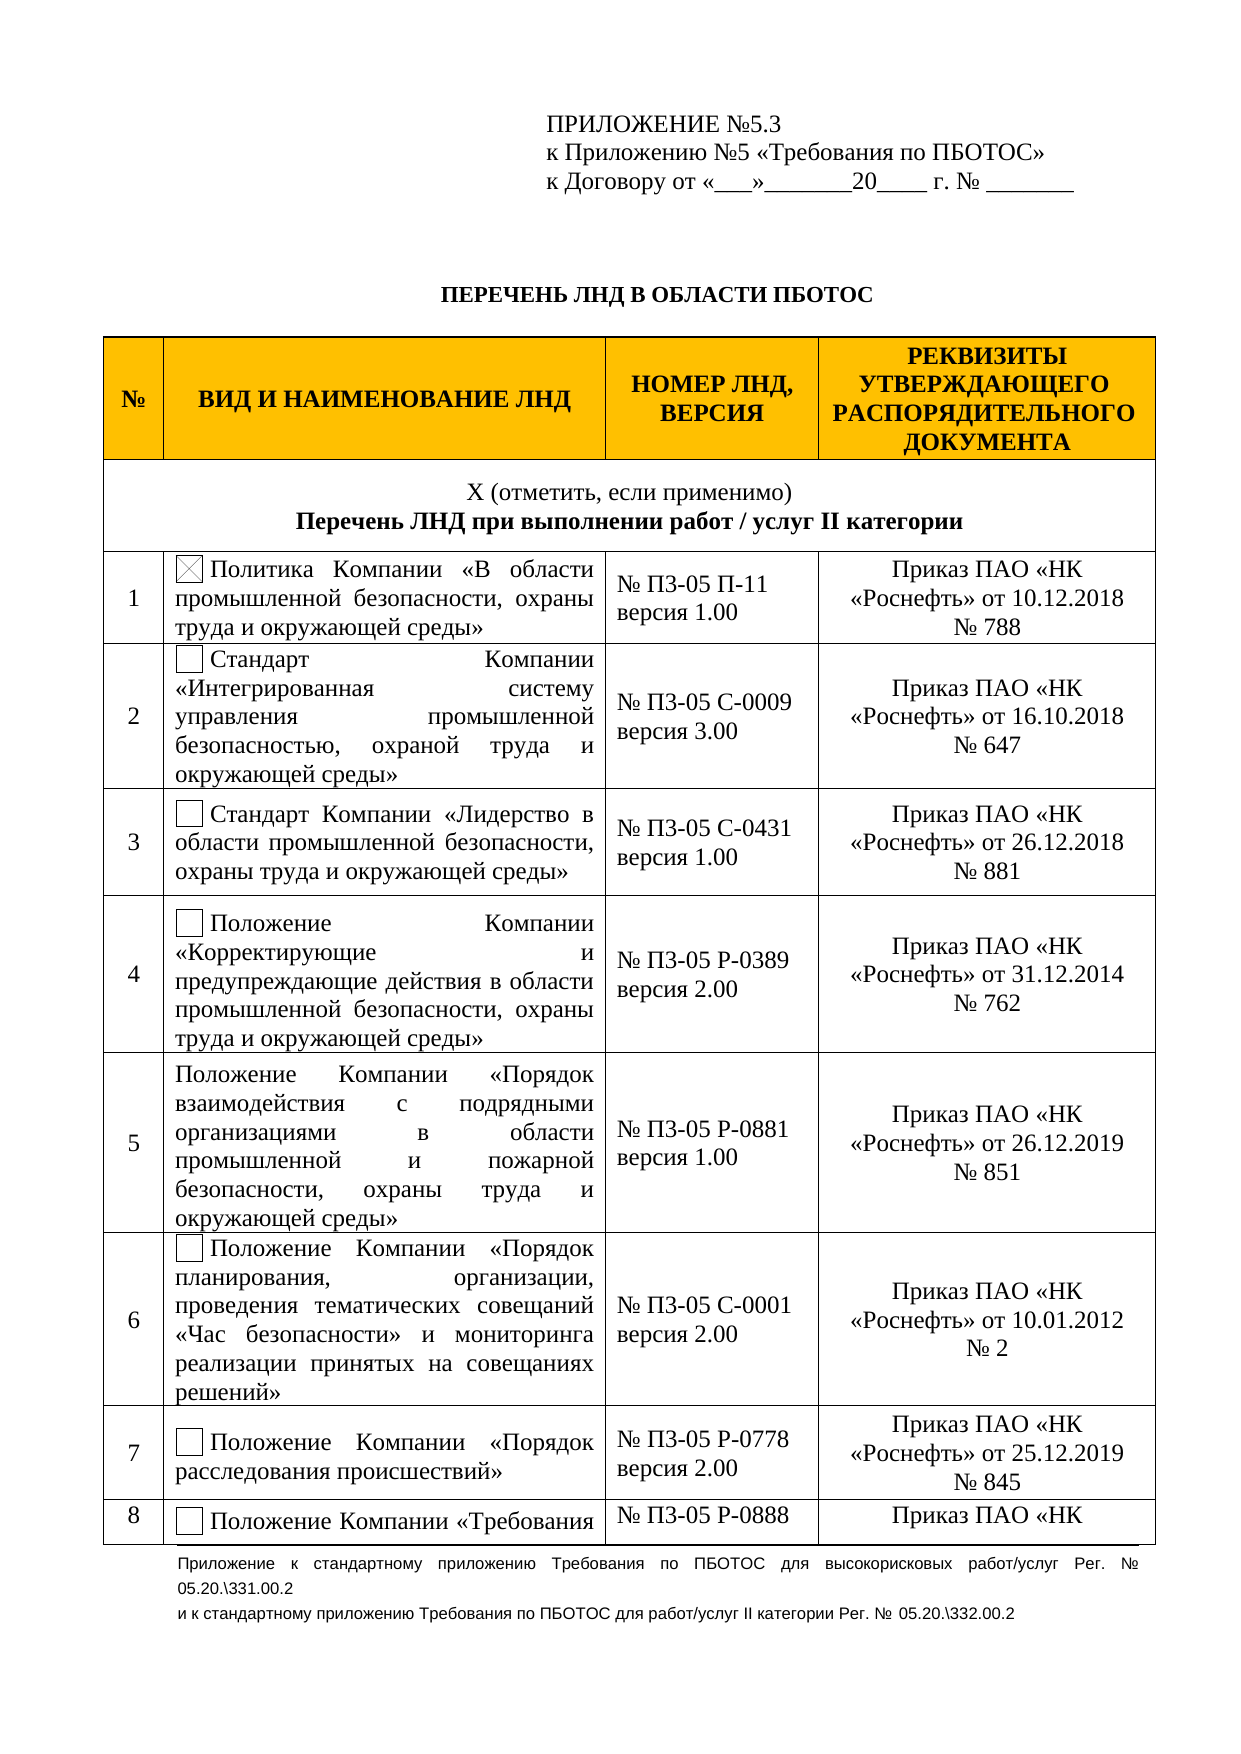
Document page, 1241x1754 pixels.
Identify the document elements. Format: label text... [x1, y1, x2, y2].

table_cell 6 [104, 1233, 163, 1405]
table_cell № П3-05 С-0001 версия 2.00 [606, 1233, 818, 1405]
table_cell № П3-05 С-0431 версия 1.00 [606, 789, 818, 895]
table_cell Политика Компании «В области промышленной безопасности, охраны труда и окружающей среды» [164, 552, 605, 643]
text Приложение №5.3 [546, 109, 1137, 137]
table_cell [164, 1500, 605, 1543]
text Перечень ЛНд в области пботос [177, 281, 1137, 308]
table_cell Приказ ПАО «НК «Роснефть» от 26.12.2018 № 881 [819, 789, 1155, 895]
table_cell 3 [104, 789, 163, 895]
table_cell Положение Компании «Порядок планирования, организации, проведения тематических совещаний «Час безопасности» и мониторинга реализации принятых на совещаниях решений» [164, 1233, 605, 1405]
text к Договору от «___»_______20____ г. № _______ [546, 166, 1137, 195]
table_cell 8 [104, 1500, 163, 1543]
table_cell Приказ ПАО «НК «Роснефть» от 10.01.2012 № 2 [819, 1233, 1155, 1405]
table_header НОМЕР ЛНД, ВЕРСИЯ [606, 338, 818, 459]
table_cell Стандарт Компании «Интегрированная систему управления промышленной безопасностью, охраной труда и окружающей среды» [164, 644, 605, 788]
table_header № [104, 338, 163, 459]
table_cell Приказ ПАО «НК «Роснефть» от 31.12.2014 № 762 [819, 896, 1155, 1052]
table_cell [606, 1500, 818, 1543]
table_cell № П3-05 Р-0778 версия 2.00 [606, 1406, 818, 1499]
table_cell 7 [104, 1406, 163, 1499]
table_cell № П3-05 Р-0881 версия 1.00 [606, 1053, 818, 1232]
text к Приложению №5 «Требования по ПБОТОС» [546, 137, 1137, 166]
table_cell Приказ ПАО «НК «Роснефть» от 25.12.2019 № 845 [819, 1406, 1155, 1499]
table_cell Положение Компании «Корректирующие и предупреждающие действия в области промышленной безопасности, охраны труда и окружающей среды» [164, 896, 605, 1052]
table_cell Стандарт Компании «Лидерство в области промышленной безопасности, охраны труда и окружающей среды» [164, 789, 605, 895]
table_cell Положение Компании «Порядок расследования происшествий» [164, 1406, 605, 1499]
table_cell 5 [104, 1053, 163, 1232]
table_cell Положение Компании «Порядок взаимодействия с подрядными организациями в области промышленной и пожарной безопасности, охраны труда и окружающей среды» [164, 1053, 605, 1232]
table_cell Приказ ПАО «НК «Роснефть» от 16.10.2018 № 647 [819, 644, 1155, 788]
table_cell 4 [104, 896, 163, 1052]
table_cell 2 [104, 644, 163, 788]
table_cell Приказ ПАО «НК «Роснефть» от 26.12.2019 № 851 [819, 1053, 1155, 1232]
table_header РЕКВИЗИТЫ УТВЕРЖДАЮЩЕГО РАСПОРЯДИТЕЛЬНОГО ДОКУМЕНТА [819, 338, 1155, 459]
table_cell Приказ ПАО «НК «Роснефть» от 10.12.2018 № 788 [819, 552, 1155, 643]
table_cell № П3-05 С-0009 версия 3.00 [606, 644, 818, 788]
table_cell Х (отметить, если применимо) Перечень ЛНД при выполнении работ / услуг II категории [104, 460, 1155, 551]
table_cell № П3-05 Р-0389 версия 2.00 [606, 896, 818, 1052]
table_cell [819, 1500, 1155, 1543]
table_cell 1 [104, 552, 163, 643]
table_cell № П3-05 П-11 версия 1.00 [606, 552, 818, 643]
table_header ВИД И НАИМЕНОВАНИЕ ЛНД [164, 338, 605, 459]
